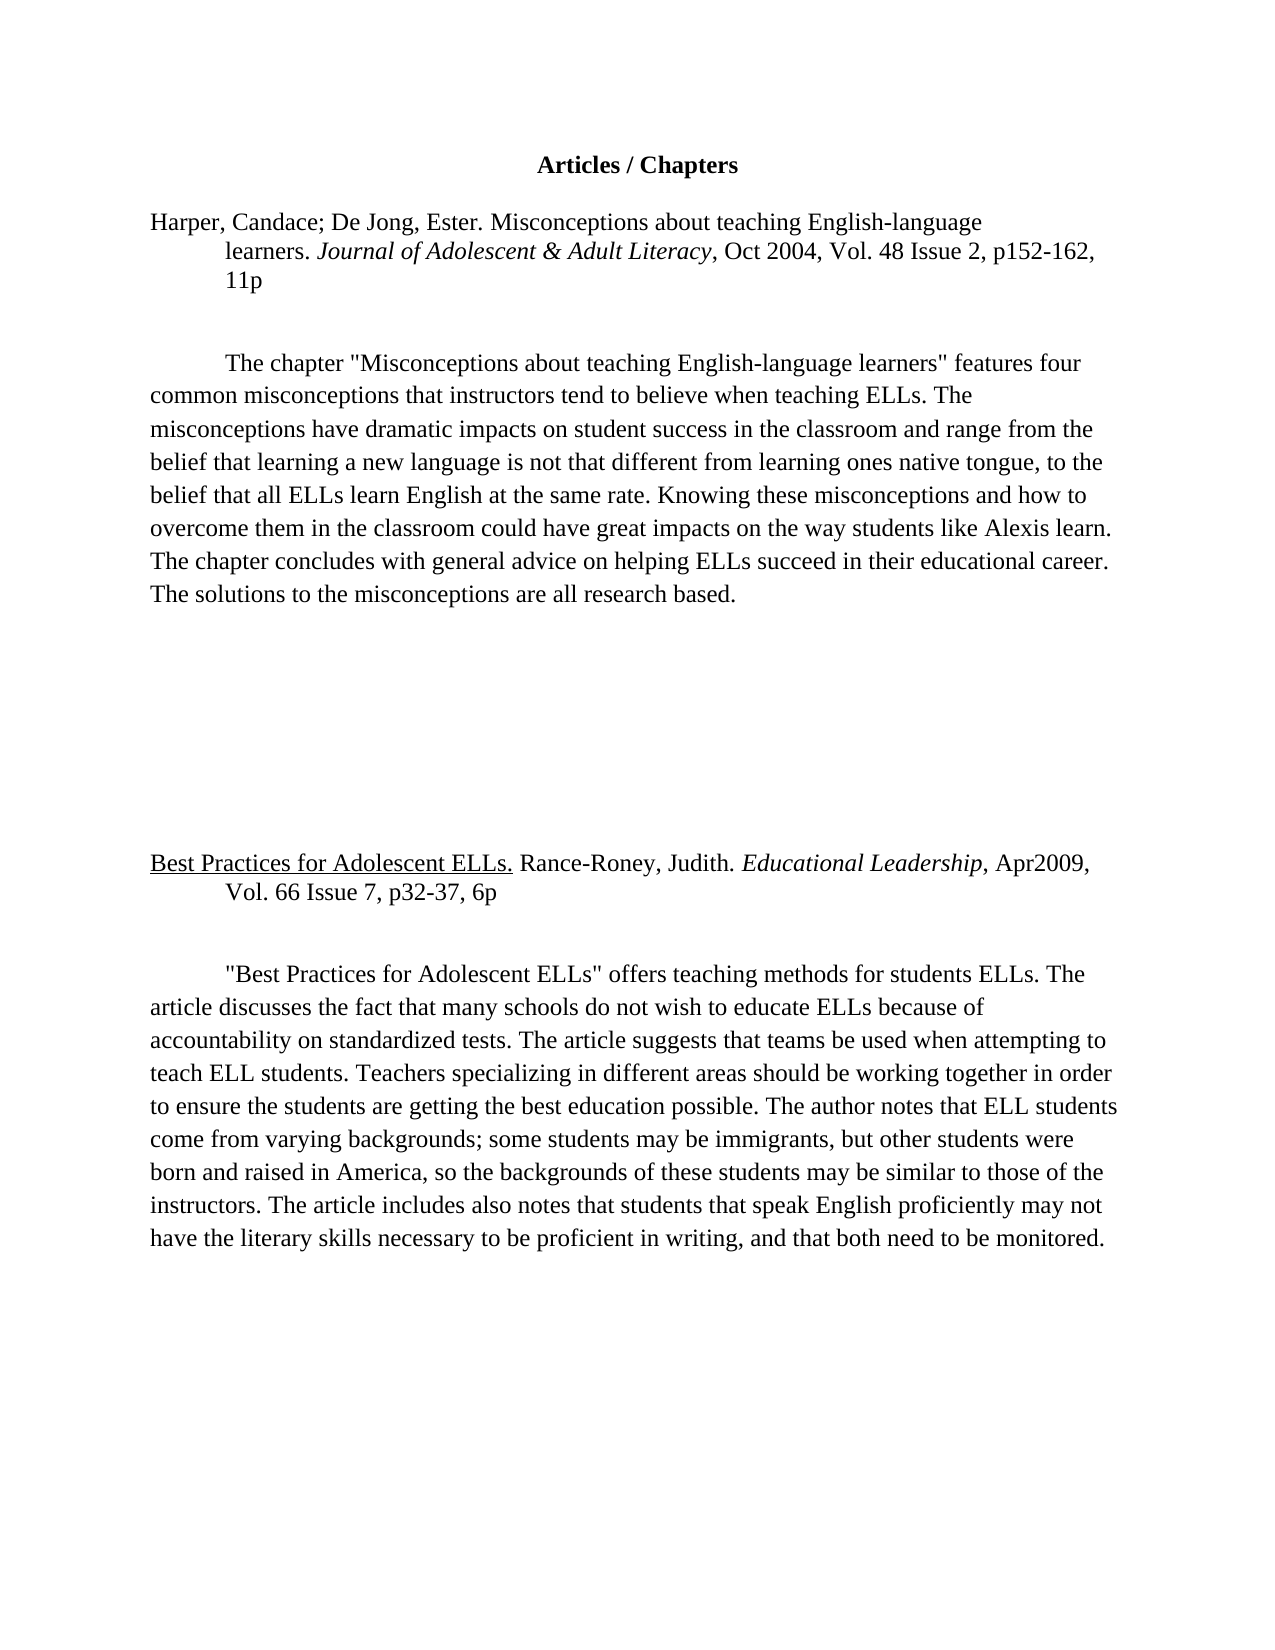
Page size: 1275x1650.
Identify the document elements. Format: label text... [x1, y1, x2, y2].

text The chapter "Misconceptions about teaching English-language learners" features four common misconceptions that instructors tend to believe when teaching ELLs. The misconceptions have dramatic impacts on student success in the classroom and range from the belief that learning a new language is not that different from learning ones native tongue, to the belief that all ELLs learn English at the same rate. Knowing these misconceptions and how to overcome them in the classroom could have great impacts on the way students like Alexis learn. The chapter concludes with general advice on helping ELLs succeed in their educational career. The solutions to the misconceptions are all research based. [150, 348, 1125, 607]
text Best Practices for Adolescent ELLs. Rance-Roney, Judith. Educational Leadership, Apr2009, Vol. 66 Issue 7, p32-37, 6p [150, 848, 1125, 906]
text Harper, Candace; De Jong, Ester. Misconceptions about teaching English-language learners. Journal of Adolescent & Adult Literacy, Oct 2004, Vol. 48 Issue 2, p152-162, 11p [150, 207, 1125, 294]
text "Best Practices for Adolescent ELLs" offers teaching methods for students ELLs. The article discusses the fact that many schools do not wish to educate ELLs because of accountability on standardized tests. The article suggests that teams be used when attempting to teach ELL students. Teachers specializing in different areas should be working together in order to ensure the students are getting the best education possible. The author notes that ELL students come from varying backgrounds; some students may be immigrants, but other students were born and raised in America, so the backgrounds of these students may be similar to those of the instructors. The article includes also notes that students that speak English proficiently may not have the literary skills necessary to be proficient in writing, and that both need to be monitored. [150, 959, 1125, 1252]
text Articles / Chapters [150, 150, 1125, 179]
